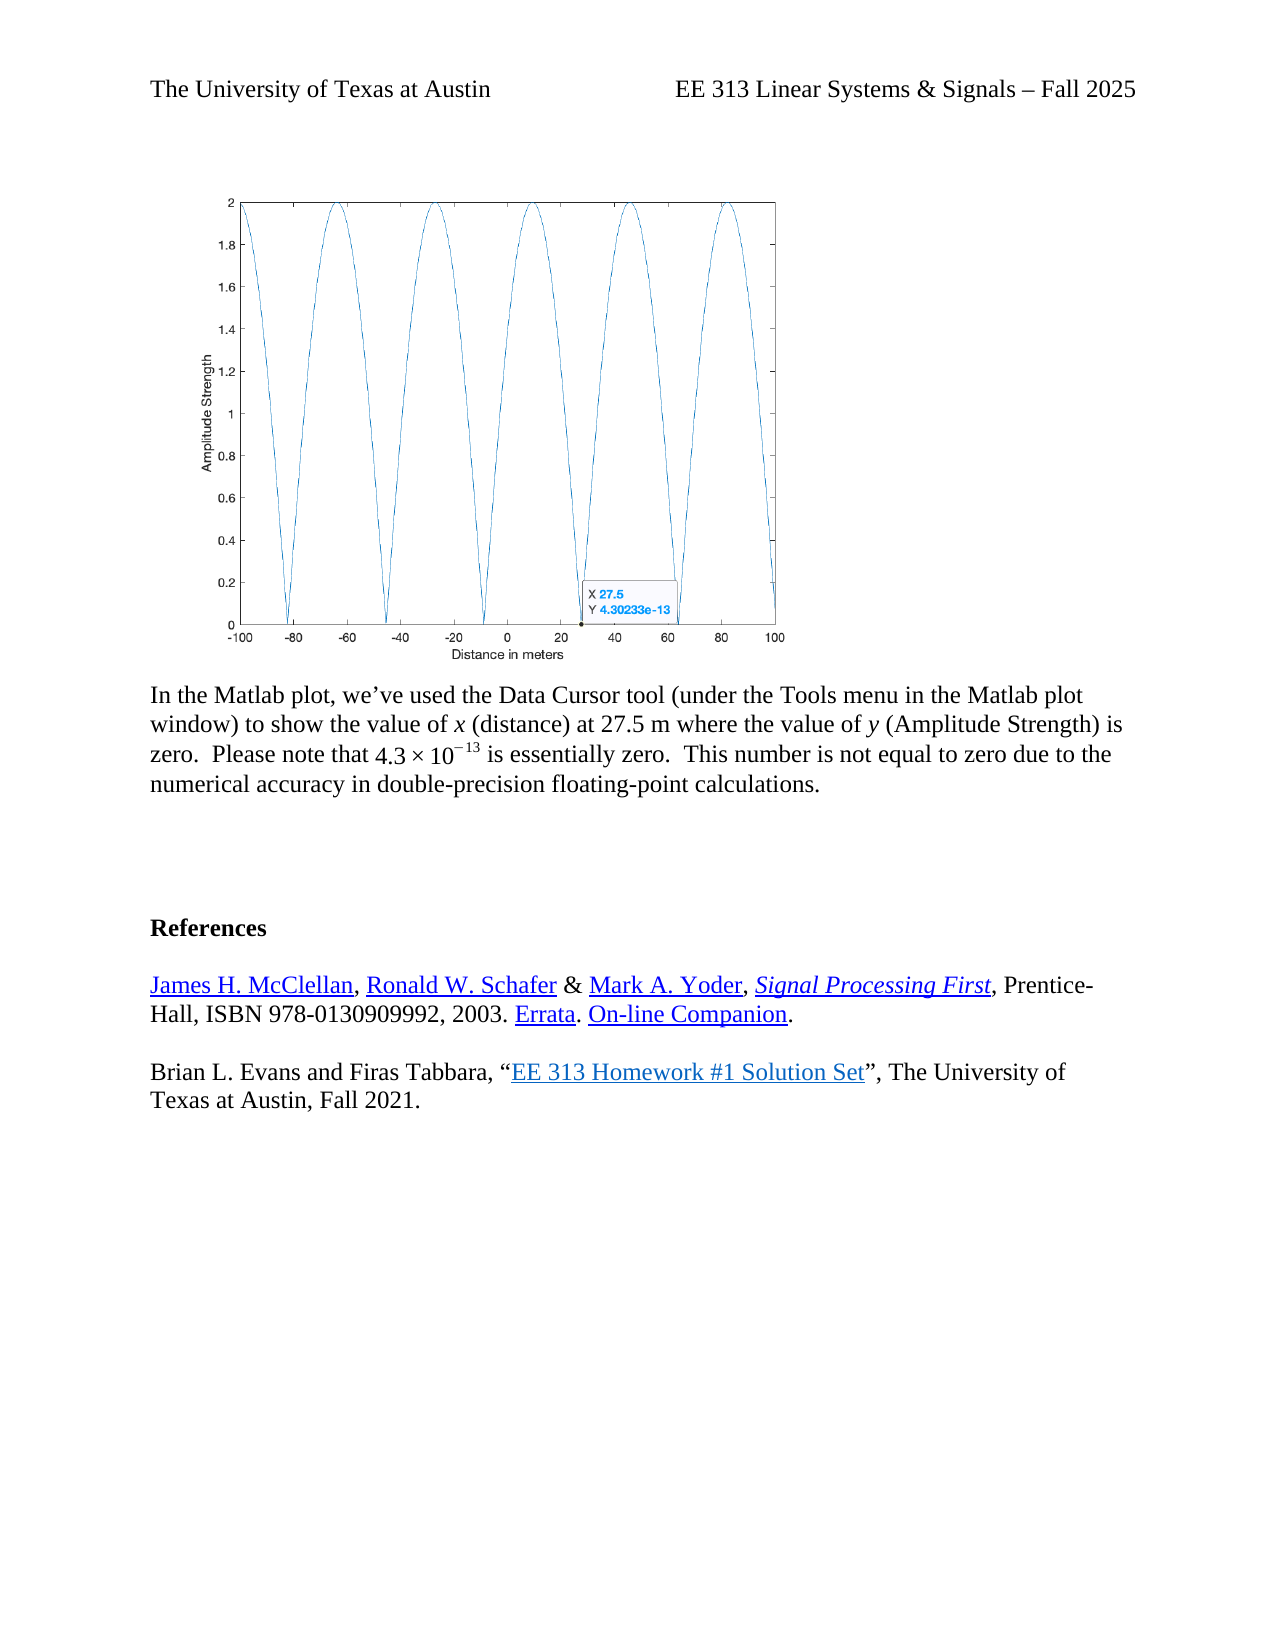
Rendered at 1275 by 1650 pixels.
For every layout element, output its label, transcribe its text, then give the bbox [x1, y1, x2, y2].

text James H. McClellan, Ronald W. Schafer & Mark A. Yoder, Signal Processing First, Prentice-Hall, ISBN 978-0130909992, 2003. Errata. On-line Companion. [150, 970, 1125, 1028]
text In the Matlab plot, we’ve used the Data Cursor tool (under the Tools menu in the Matlab plot window) to show the value of x (distance) at 27.5 m where the value of y (Amplitude Strength) is zero. Please note that is essentially zero. This number is not equal to zero due to the numerical accuracy in double-precision floating-point calculations. [150, 681, 1125, 798]
text References [150, 913, 1125, 942]
text Brian L. Evans and Firas Tabbara, “EE 313 Homework #1 Solution Set”, The University of Texas at Austin, Fall 2021. [150, 1057, 1125, 1114]
picture [150, 163, 840, 681]
